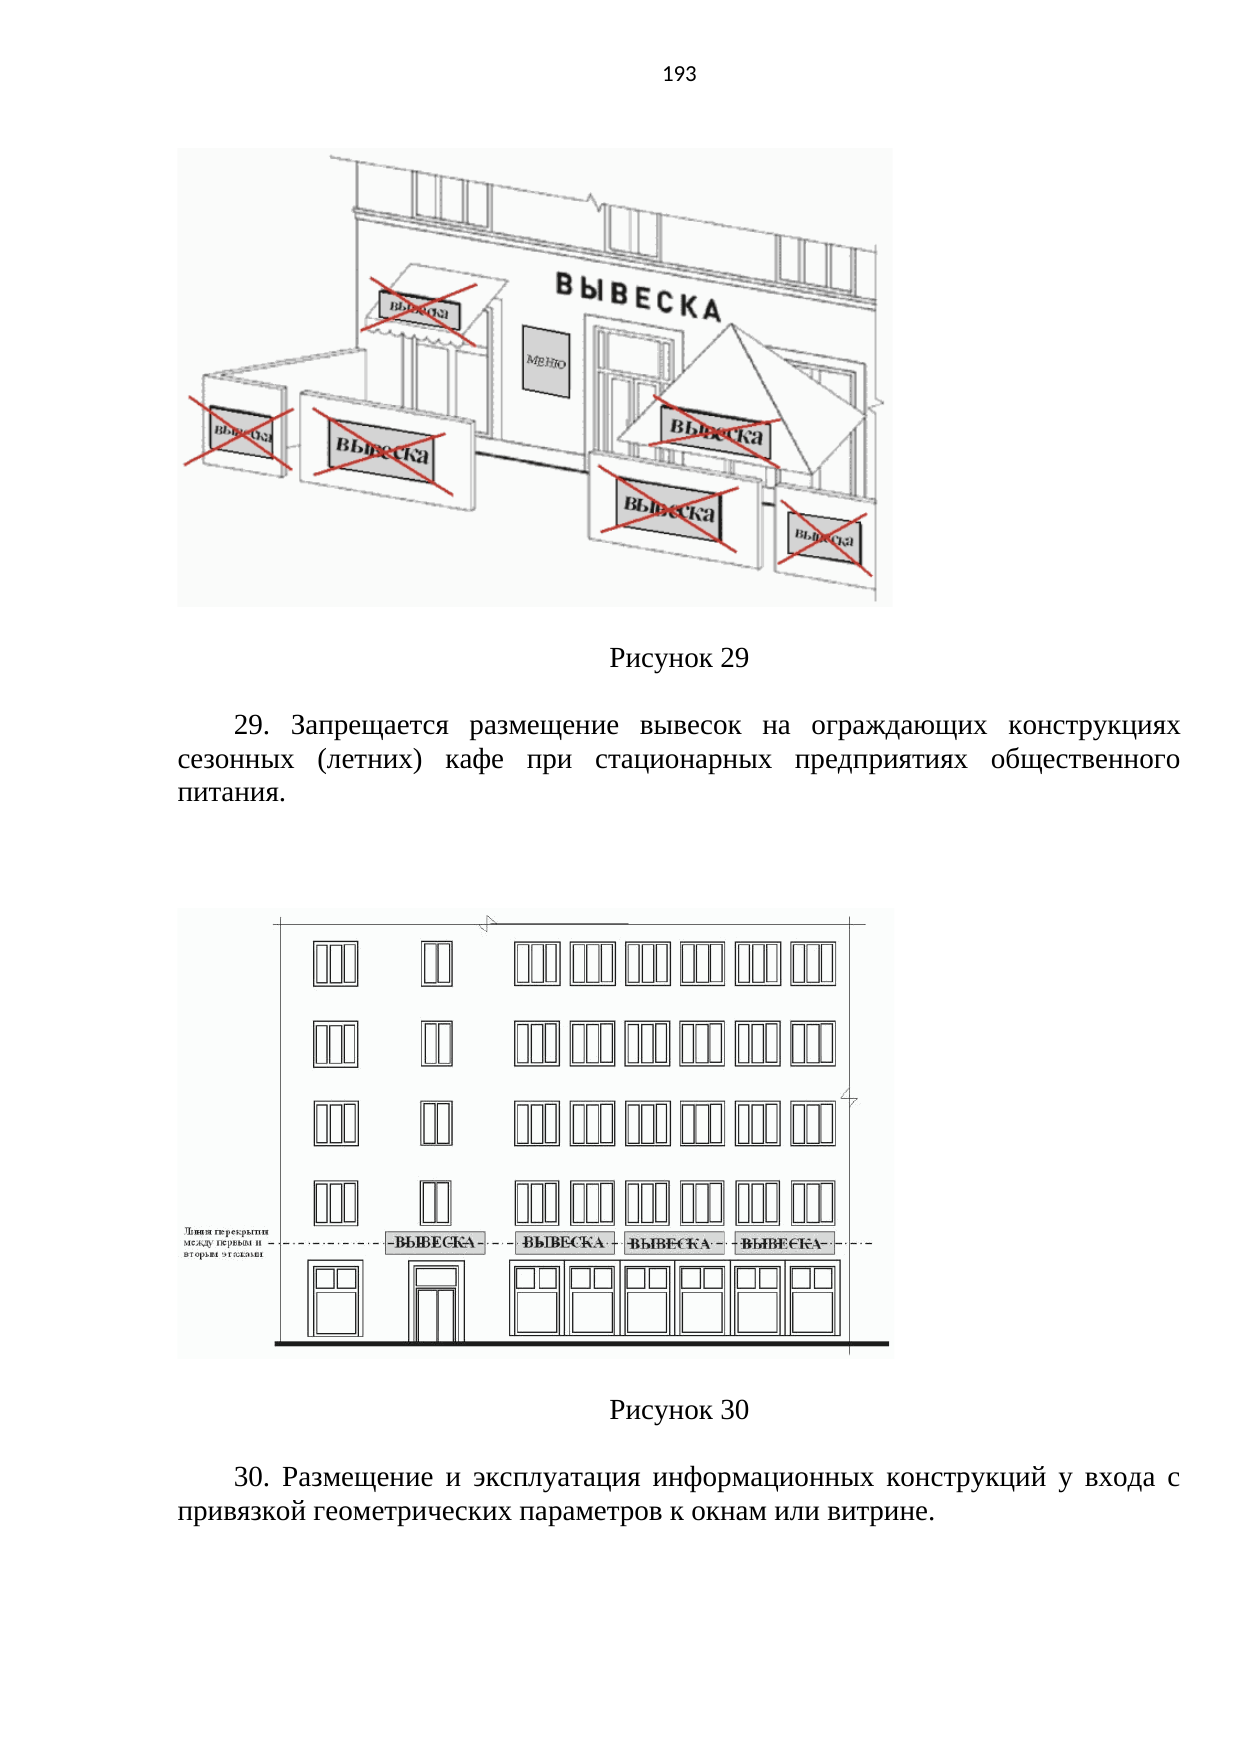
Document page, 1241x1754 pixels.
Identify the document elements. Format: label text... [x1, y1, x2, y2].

text 29. Запрещается размещение вывесок на ограждающих конструкциях сезонных (летних) кафе при стационарных предприятиях общественного питания. [177, 707, 1181, 808]
title Рисунок 30 [177, 1392, 1181, 1426]
title Рисунок 29 [177, 640, 1181, 674]
text 30. Размещение и эксплуатация информационных конструкций у входа с привязкой геометрических параметров к окнам или витрине. [177, 1459, 1181, 1526]
picture [177, 908, 895, 1359]
picture [177, 148, 893, 607]
